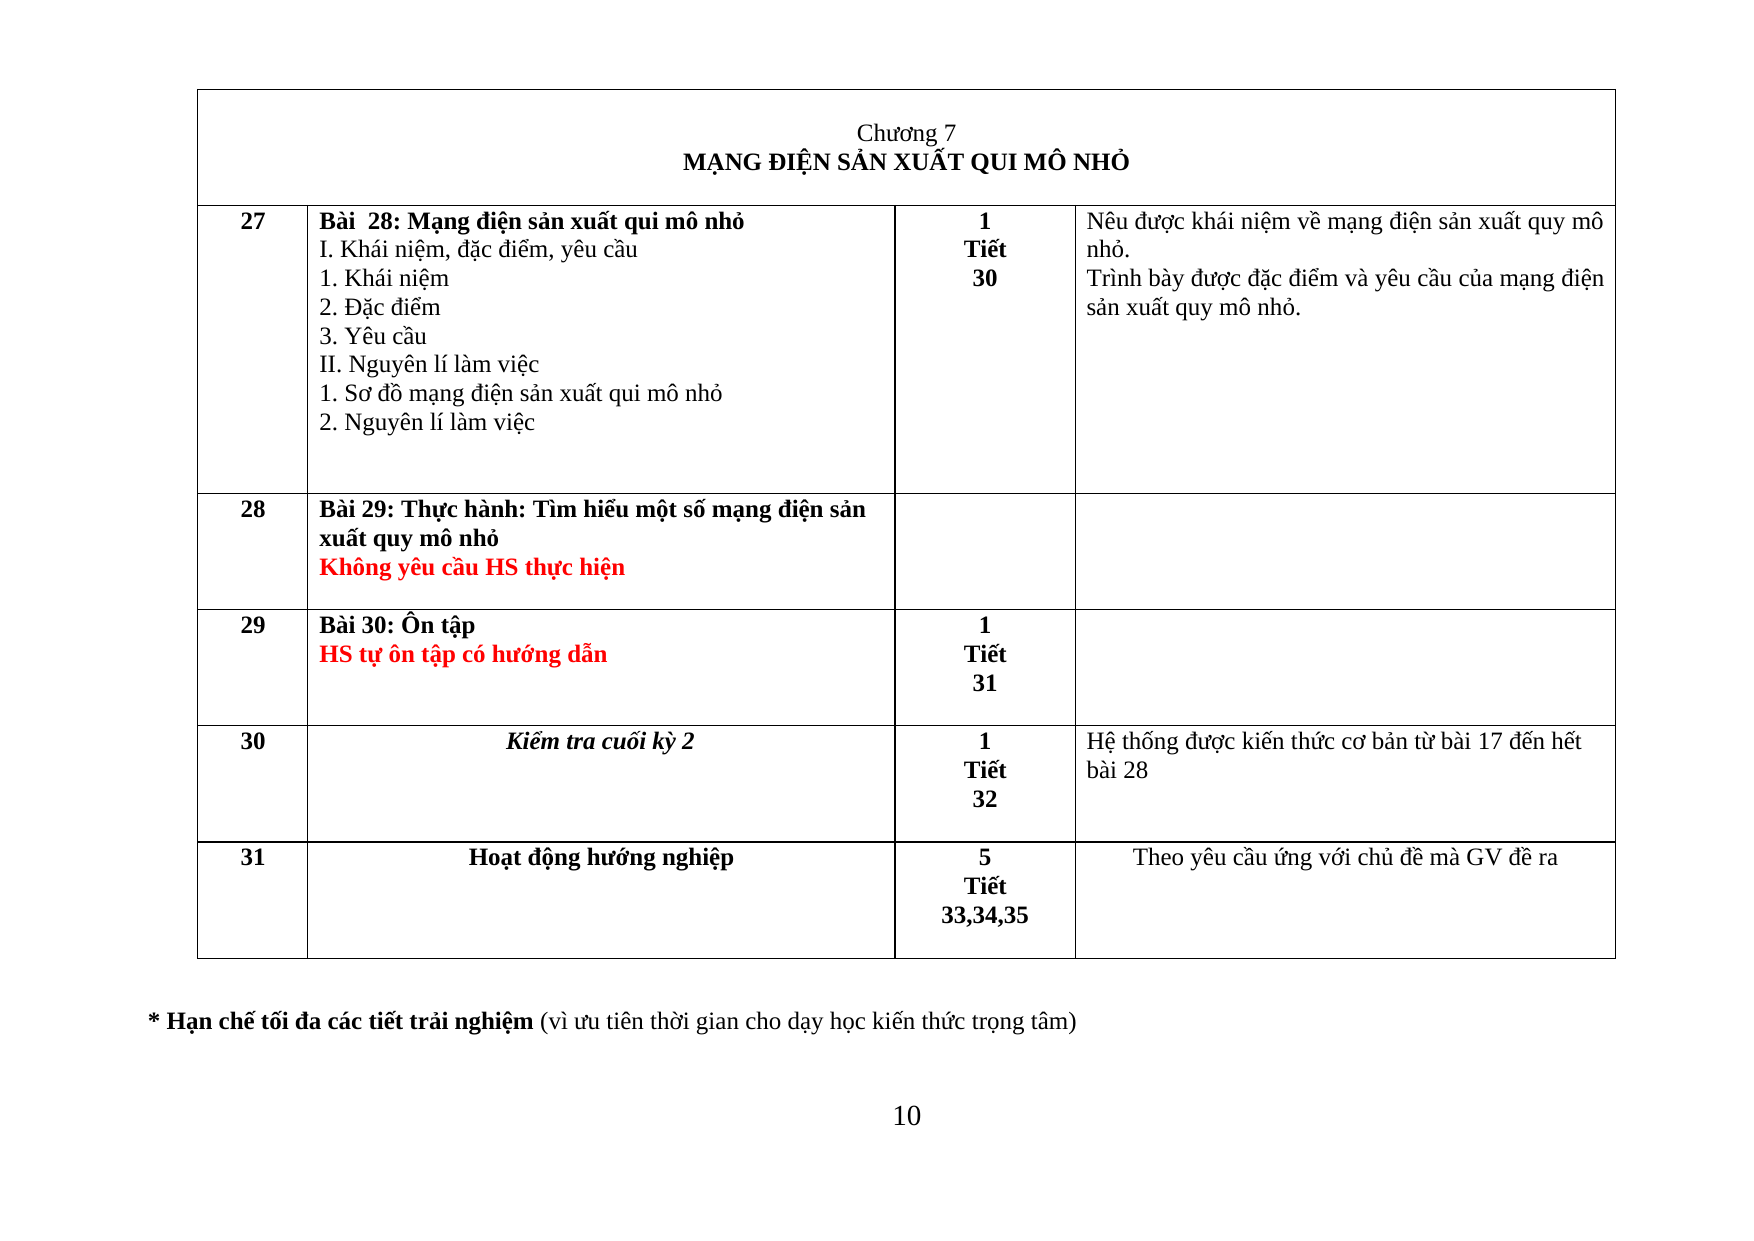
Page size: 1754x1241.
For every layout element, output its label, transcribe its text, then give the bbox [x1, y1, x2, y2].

table_cell 1 Tiết 32 [896, 726, 1075, 841]
table_cell Nêu được khái niệm về mạng điện sản xuất quy mô nhỏ. Trình bày được đặc điểm và yêu cầu của mạng điện sản xuất quy mô nhỏ. [1076, 206, 1615, 493]
table_cell Bài 29: Thực hành: Tìm hiểu một số mạng điện sản xuất quy mô nhỏ Không yêu cầu HS thực hiện [308, 494, 894, 609]
table_cell 5 Tiết 33,34,35 [896, 843, 1075, 957]
table_cell [896, 494, 1075, 609]
table_cell 30 [198, 726, 307, 841]
table_cell [1076, 610, 1615, 725]
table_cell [198, 90, 1615, 205]
table_cell 31 [198, 843, 307, 957]
table_cell 1 Tiết 30 [896, 206, 1075, 493]
table_cell Bài 28: Mạng điện sản xuất qui mô nhỏ I. Khái niệm, đặc điểm, yêu cầu 1. Khái niệm 2. Đặc điểm 3. Yêu cầu II. Nguyên lí làm việc 1. Sơ đồ mạng điện sản xuất qui mô nhỏ 2. Nguyên lí làm việc [308, 206, 894, 493]
table_cell 27 [198, 206, 307, 493]
table_cell Bài 30: Ôn tập HS tự ôn tập có hướng dẫn [308, 610, 894, 725]
table_cell [1076, 494, 1615, 609]
table_cell 28 [198, 494, 307, 609]
table_cell 1 Tiết 31 [896, 610, 1075, 725]
text * Hạn chế tối đa các tiết trải nghiệm (vì ưu tiên thời gian cho dạy học kiến thức trọng tâm) [148, 1006, 1665, 1035]
table_cell Theo yêu cầu ứng với chủ đề mà GV đề ra [1076, 843, 1615, 957]
table_cell Hệ thống được kiến thức cơ bản từ bài 17 đến hết bài 28 [1076, 726, 1615, 841]
table_cell Hoạt động hướng nghiệp [308, 843, 894, 957]
table_cell Kiểm tra cuối kỳ 2 [308, 726, 894, 841]
table_cell 29 [198, 610, 307, 725]
